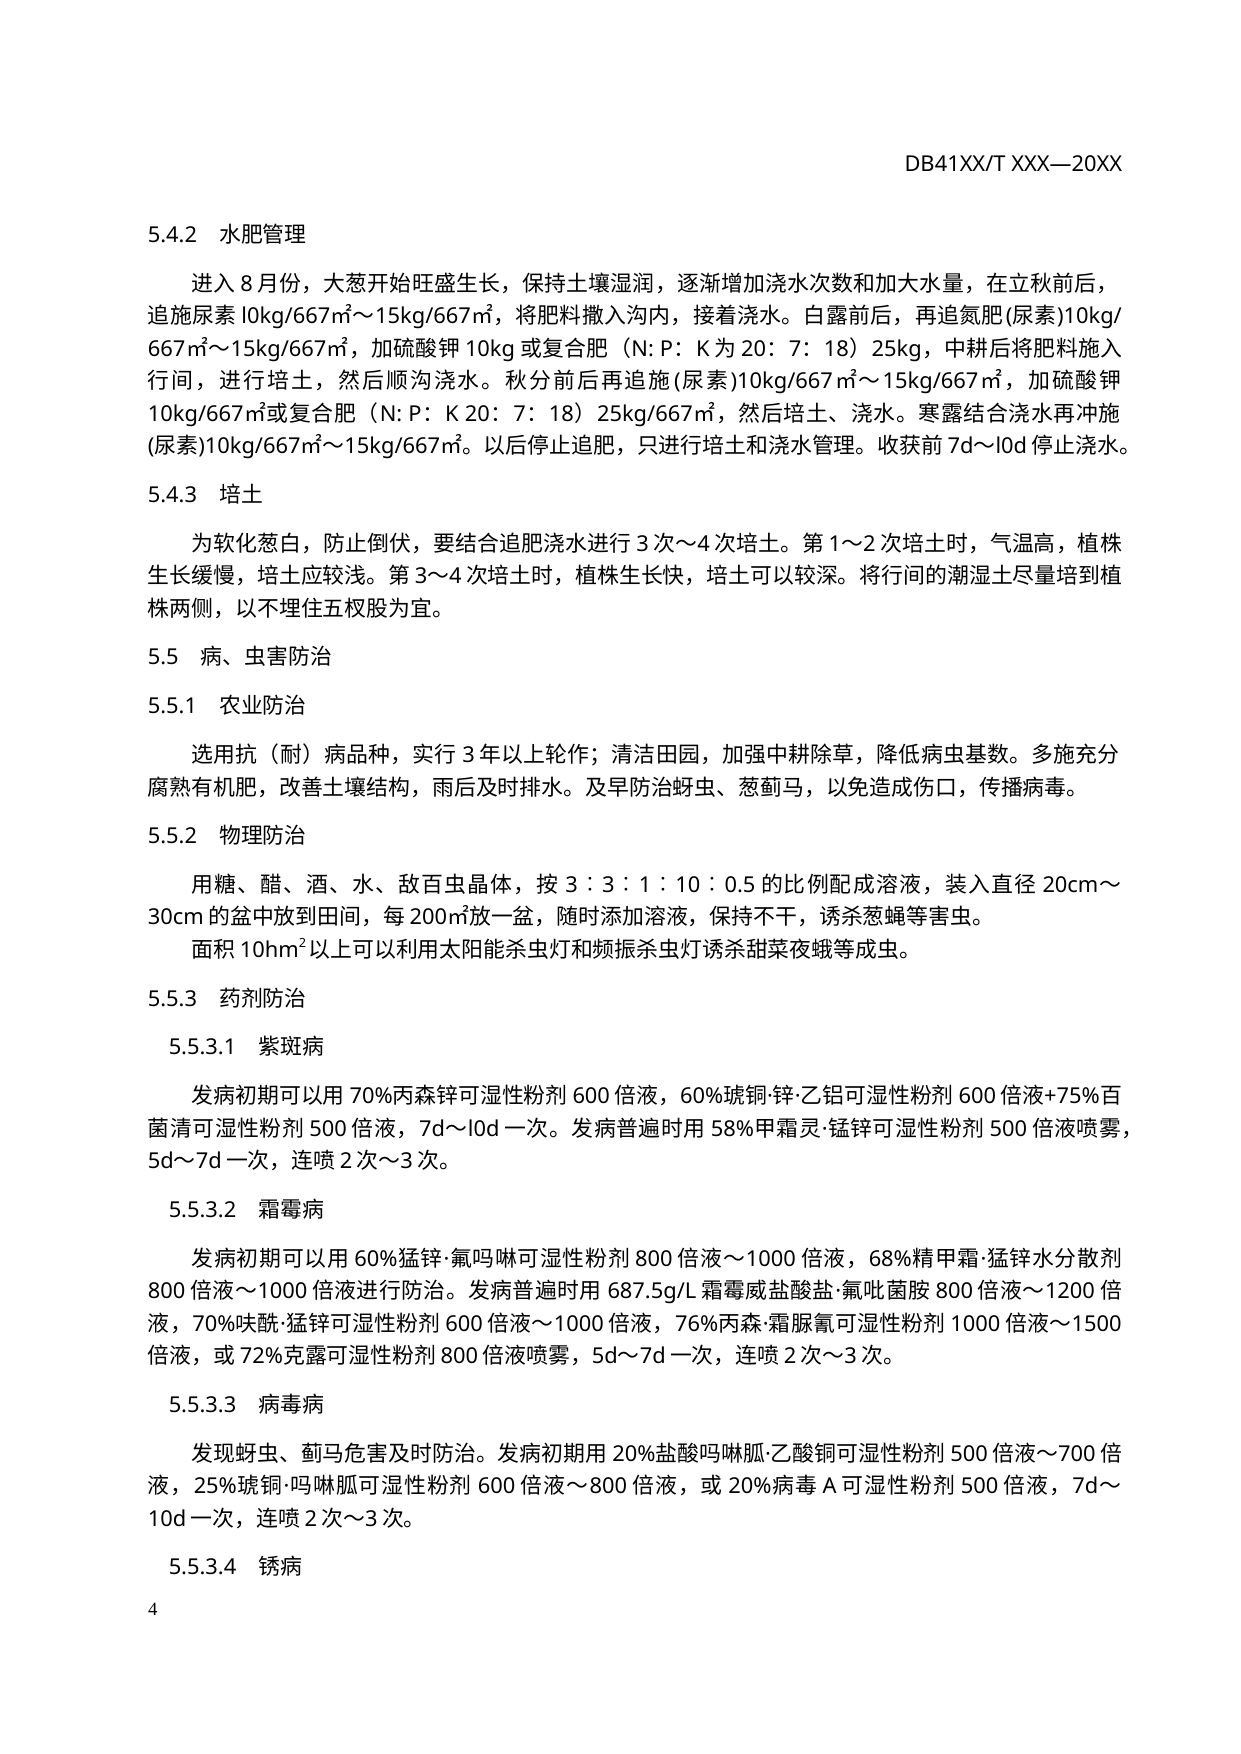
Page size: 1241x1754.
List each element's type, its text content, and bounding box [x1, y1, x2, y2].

text 药剂防治 [148, 980, 1122, 1013]
text 为软化葱白，防止倒伏，要结合追肥浇水进行3次～4次培土。第1～2次培土时，气温高，植株生长缓慢，培土应较浅。第3～4次培土时，植株生长快，培土可以较深。将行间的潮湿土尽量培到植株两侧，以不埋住五杈股为宜。 [148, 525, 1122, 623]
text 锈病 [148, 1549, 1122, 1582]
text 病毒病 [148, 1387, 1122, 1419]
text 发病初期可以用60%猛锌·氟吗啉可湿性粉剂800倍液～1000倍液，68%精甲霜·猛锌水分散剂800倍液～1000倍液进行防治。发病普遍时用687.5g/L霜霉威盐酸盐·氟吡菌胺800倍液～1200倍液，70%呋酰·猛锌可湿性粉剂600倍液～1000倍液，76%丙森·霜脲氰可湿性粉剂1000倍液～1500倍液，或72%克露可湿性粉剂800倍液喷雾，5d～7d一次，连喷2次～3次。 [148, 1240, 1122, 1370]
text 面积10hm2以上可以利用太阳能杀虫灯和频振杀虫灯诱杀甜菜夜蛾等成虫。 [148, 932, 1122, 964]
text 选用抗（耐）病品种，实行3年以上轮作；清洁田园，加强中耕除草，降低病虫基数。多施充分腐熟有机肥，改善土壤结构，雨后及时排水。及早防治蚜虫、葱蓟马，以免造成伤口，传播病毒。 [148, 737, 1122, 802]
text 病、虫害防治 [148, 639, 1122, 672]
text 发现蚜虫、蓟马危害及时防治。发病初期用20%盐酸吗啉胍·乙酸铜可湿性粉剂500倍液～700倍液，25%琥铜·吗啉胍可湿性粉剂600倍液～800倍液，或20%病毒A可湿性粉剂500倍液，7d～10d一次，连喷2次～3次。 [148, 1435, 1122, 1533]
text 用糖、醋、酒、水、敌百虫晶体，按3︰3︰1︰10︰0.5的比例配成溶液，装入直径20cm～30cm的盆中放到田间，每200㎡放一盆，随时添加溶液，保持不干，诱杀葱蝇等害虫。 [148, 867, 1122, 932]
text 培土 [148, 477, 1122, 509]
text 农业防治 [148, 688, 1122, 720]
text 水肥管理 [148, 217, 1122, 249]
text 物理防治 [148, 818, 1122, 850]
text 霜霉病 [148, 1192, 1122, 1224]
text 发病初期可以用70%丙森锌可湿性粉剂600倍液，60%琥铜·锌·乙铝可湿性粉剂600倍液+75%百菌清可湿性粉剂500倍液，7d～l0d一次。发病普遍时用58%甲霜灵·锰锌可湿性粉剂500倍液喷雾，5d～7d一次，连喷2次～3次。 [148, 1078, 1122, 1175]
text 进入8月份，大葱开始旺盛生长，保持土壤湿润，逐渐增加浇水次数和加大水量，在立秋前后，追施尿素l0kg/667㎡～15kg/667㎡，将肥料撒入沟内，接着浇水。白露前后，再追氮肥(尿素)10kg/667㎡～15kg/667㎡，加硫酸钾10kg或复合肥（N: P：K为20：7：18）25kg，中耕后将肥料施入行间，进行培土，然后顺沟浇水。秋分前后再追施(尿素)10kg/667㎡～15kg/667㎡，加硫酸钾10kg/667㎡或复合肥（N: P：K 20：7：18）25kg/667㎡，然后培土、浇水。寒露结合浇水再冲施(尿素)10kg/667㎡～15kg/667㎡。以后停止追肥，只进行培土和浇水管理。收获前7d～l0d停止浇水。 [148, 265, 1122, 460]
text 紫斑病 [148, 1029, 1122, 1062]
